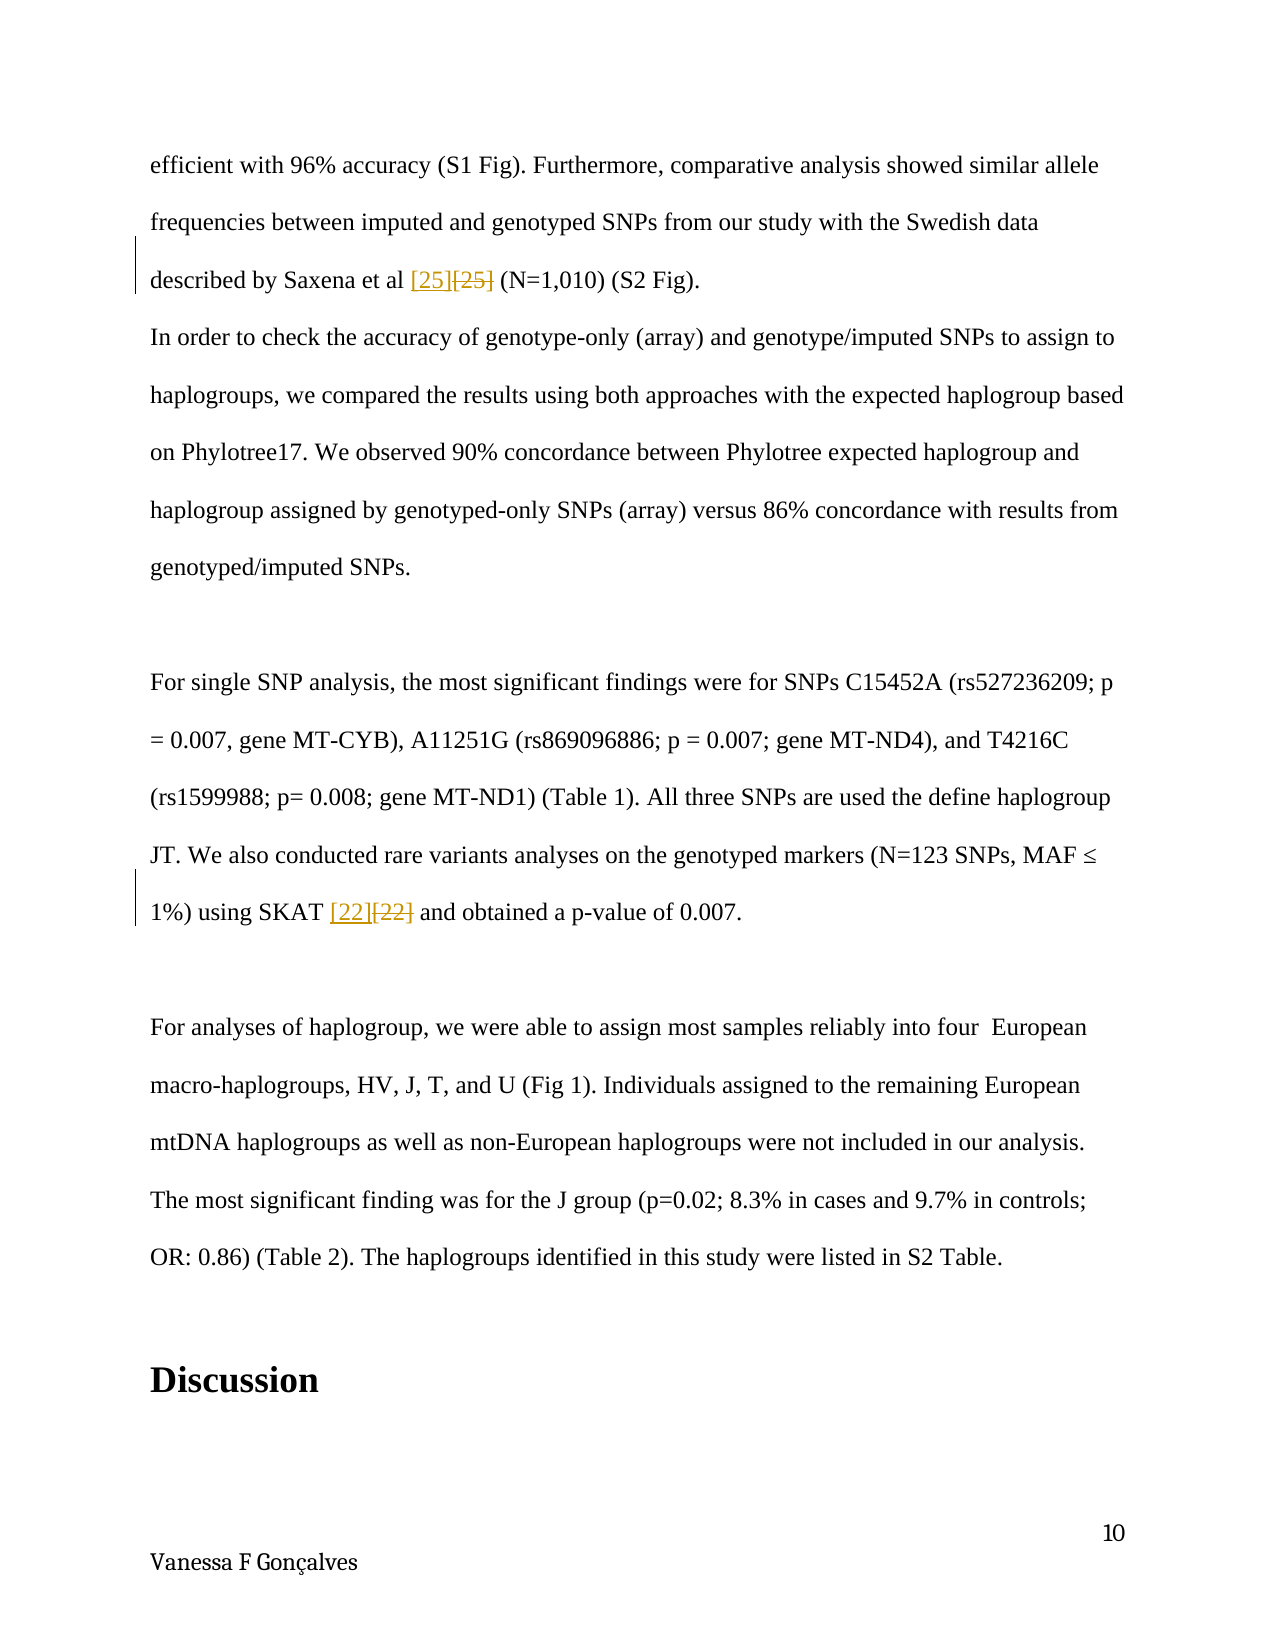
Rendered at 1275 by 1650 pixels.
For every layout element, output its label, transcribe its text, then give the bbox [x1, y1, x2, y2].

text In order to check the accuracy of genotype-only (array) and genotype/imputed SNPs to assign to haplogroups, we compared the results using both approaches with the expected haplogroup based on Phylotree17. We observed 90% concordance between Phylotree expected haplogroup and haplogroup assigned by genotyped-only SNPs (array) versus 86% concordance with results from genotyped/imputed SNPs. [150, 322, 1125, 581]
text Discussion [150, 1357, 1125, 1401]
text For analyses of haplogroup, we were able to assign most samples reliably into four European macro-haplogroups, HV, J, T, and U (Fig 1). Individuals assigned to the remaining European mtDNA haplogroups as well as non-European haplogroups were not included in our analysis. The most significant finding was for the J group (p=0.02; 8.3% in cases and 9.7% in controls; OR: 0.86) (Table 2). The haplogroups identified in this study were listed in S2 Table. [150, 1012, 1125, 1271]
text For single SNP analysis, the most significant findings were for SNPs C15452A (rs527236209; p = 0.007, gene MT-CYB), A11251G (rs869096886; p = 0.007; gene MT-ND4), and T4216C (rs1599988; p= 0.008; gene MT-ND1) (Table 1). All three SNPs are used the define haplogroup JT. We also conducted rare variants analyses on the genotyped markers (N=123 SNPs, MAF ≤ 1%) using SKAT and obtained a p-value of 0.007. [150, 667, 1125, 926]
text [150, 150, 1125, 294]
